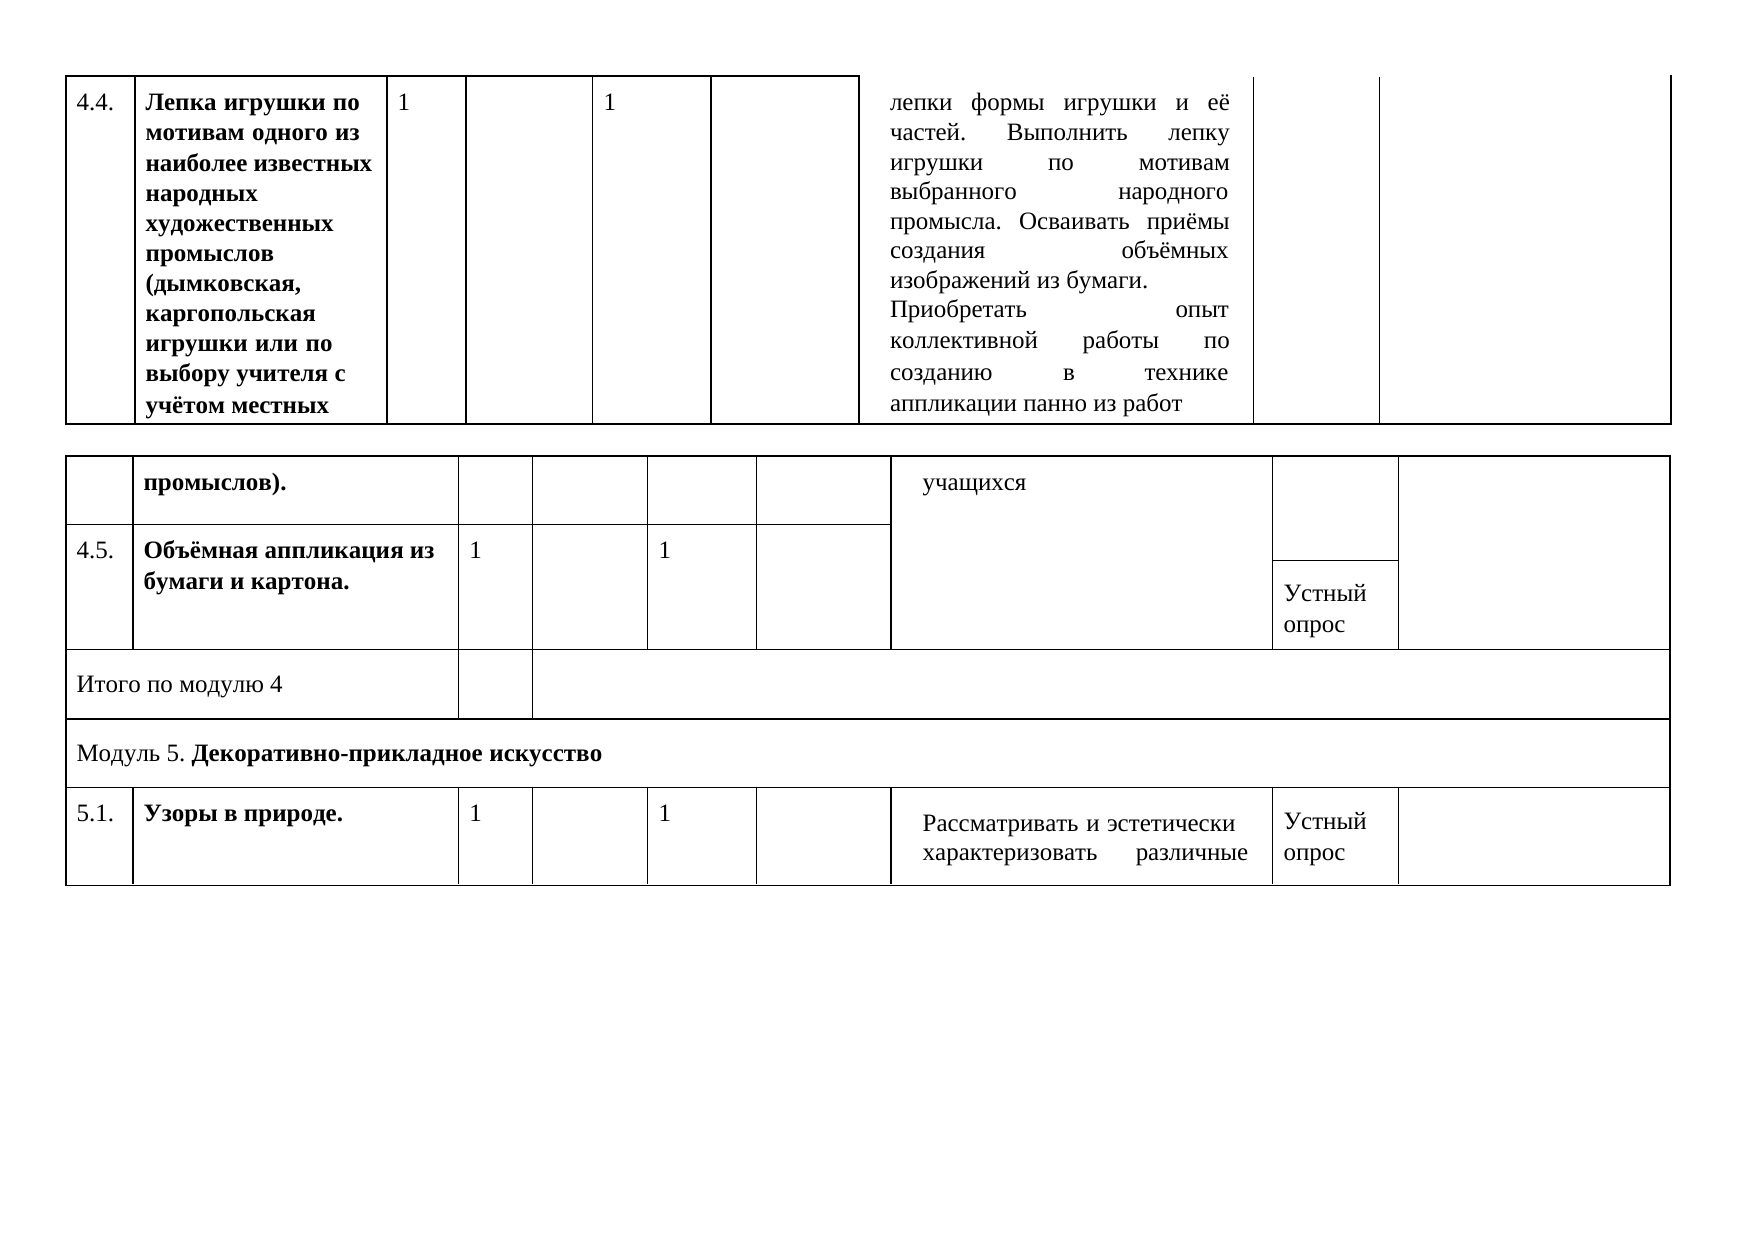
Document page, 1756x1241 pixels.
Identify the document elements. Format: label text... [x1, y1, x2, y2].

table_header [459, 457, 532, 524]
table_header лепки формы игрушки и её частей. Выполнить лепку игрушки по мотивам выбранного народного промысла. Осваивать приёмы создания объёмных изображений из бумаги. Приобретать опыт коллективной работы по созданию в технике аппликации панно из работ [860, 75, 1253, 423]
table_header [648, 457, 756, 524]
table_cell [757, 525, 890, 648]
table_cell Модуль 5. Декоративно-прикладное искусство [67, 720, 1669, 787]
table_cell 5.1. [67, 788, 132, 884]
table_cell Устный опрос [1273, 561, 1398, 648]
table_cell Объёмная аппликация из бумаги и картона. [134, 525, 458, 648]
table_cell Узоры в природе. [134, 788, 458, 884]
table_cell Устный опрос [1273, 788, 1398, 884]
table_header [67, 457, 132, 524]
table_header 1 [388, 77, 465, 423]
table_cell Итого по модулю 4 [67, 650, 458, 718]
table_cell [533, 525, 647, 648]
table_header 1 [593, 77, 710, 423]
table_cell 1 [648, 788, 756, 884]
table_header промыслов). [134, 457, 458, 524]
table_header [1399, 457, 1669, 648]
table_cell Рассматривать и эстетически характеризовать различные [892, 788, 1272, 884]
table_header [1273, 457, 1398, 559]
table_cell [533, 650, 1669, 718]
table_cell 1 [459, 788, 532, 884]
table_cell 1 [459, 525, 532, 648]
table_header [757, 457, 890, 524]
table_header Лепка игрушки по мотивам одного из наиболее известных народных художественных промыслов (дымковская, каргопольская игрушки или по выбору учителя с учётом местных [136, 77, 386, 423]
table_header учащихся [892, 457, 1272, 648]
table_cell [459, 650, 532, 718]
table_cell 1 [648, 525, 756, 648]
table_header 4.4. [67, 77, 134, 423]
table_cell [757, 788, 890, 884]
table_header [467, 77, 592, 423]
table_header [533, 457, 647, 524]
table_header [712, 77, 858, 423]
table_header [1380, 75, 1670, 423]
table_cell 4.5. [67, 525, 132, 648]
table_cell [533, 788, 647, 884]
table_header [1254, 75, 1379, 423]
table_cell [1399, 788, 1669, 884]
